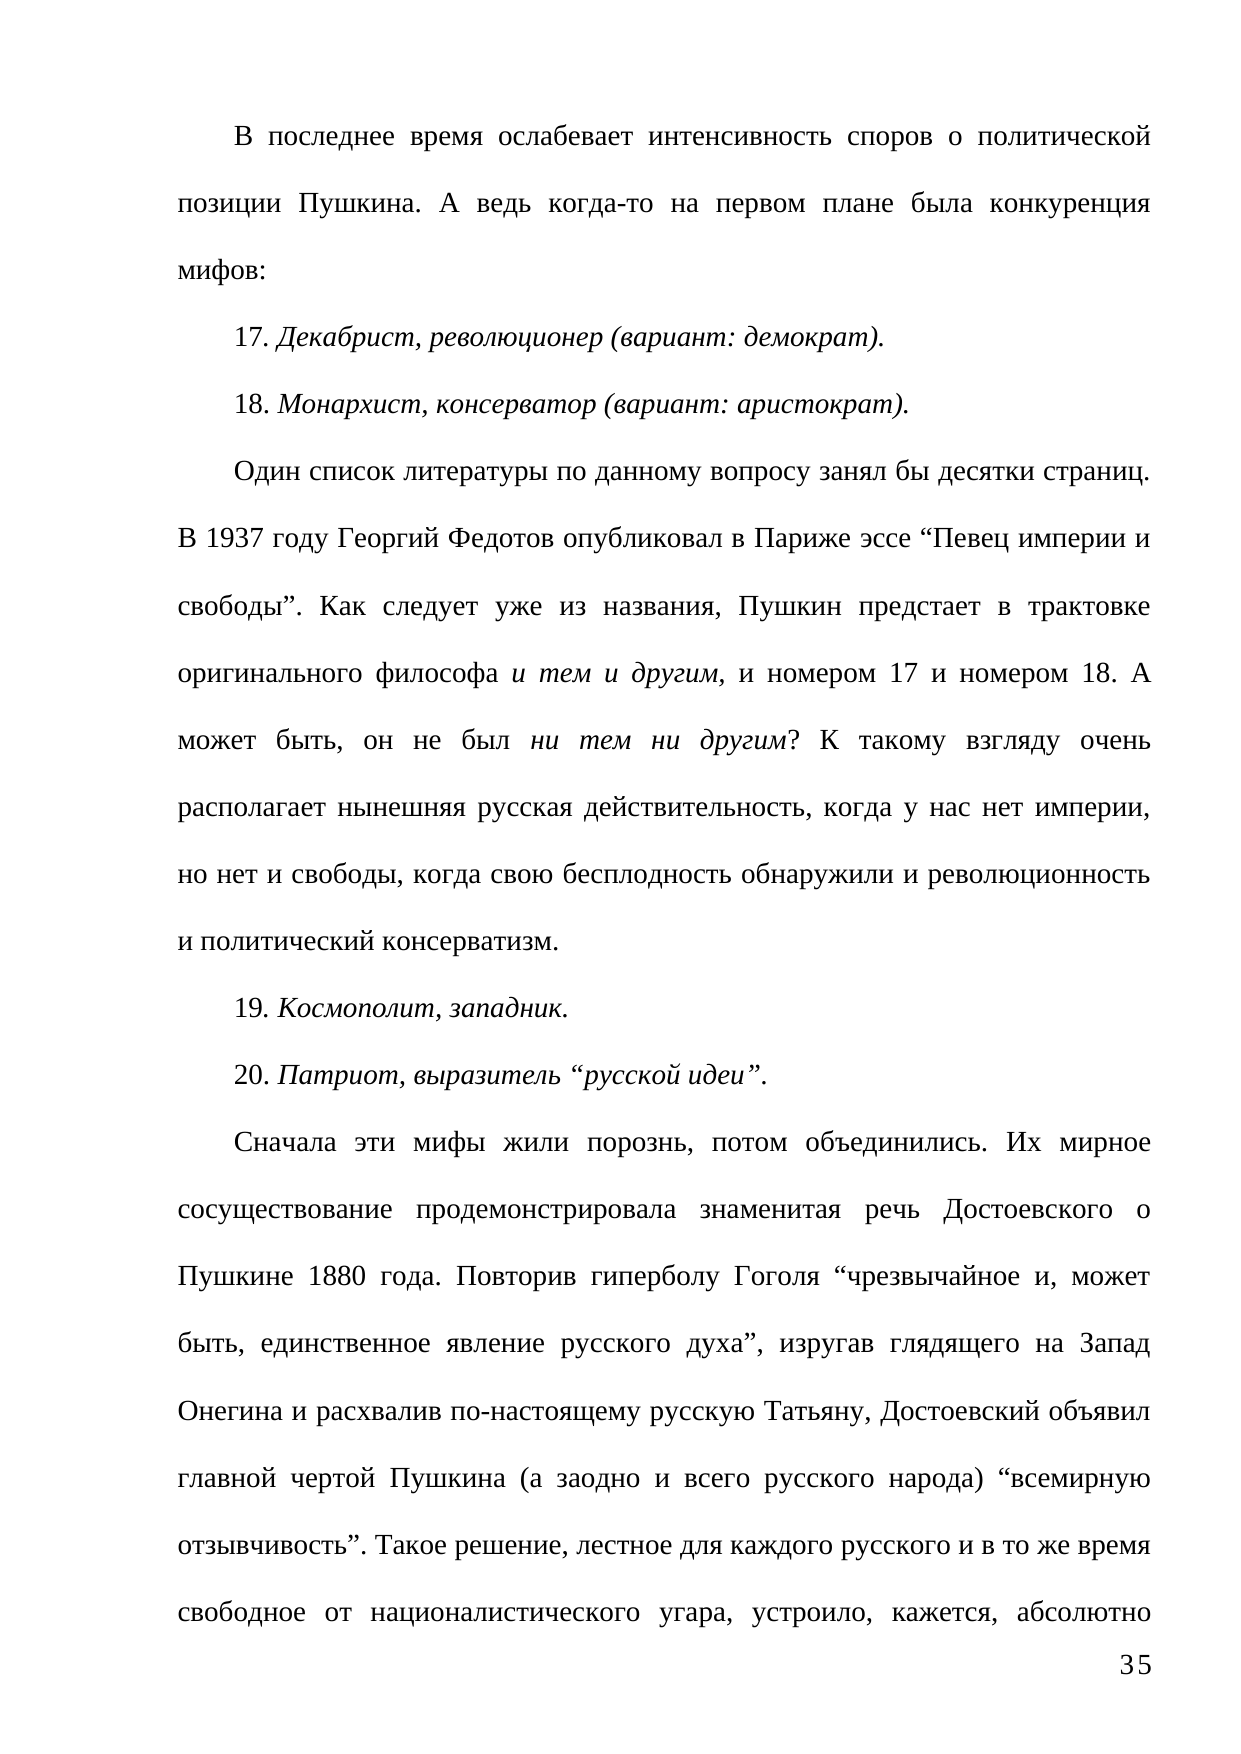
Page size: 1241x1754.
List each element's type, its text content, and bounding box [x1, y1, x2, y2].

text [177, 1124, 1152, 1627]
text 18. Монархист, консерватор (вариант: аристократ). [177, 386, 1152, 420]
text 17. Декабрист, революционер (вариант: демократ). [177, 319, 1152, 353]
text В последнее время ослабевает интенсивность споров о политической позиции Пушкина. А ведь когда-то на первом плане была конкуренция мифов: [177, 118, 1152, 286]
text 19. Космополит, западник. [177, 990, 1152, 1024]
text Один список литературы по данному вопросу занял бы десятки страниц. В 1937 году Георгий Федотов опубликовал в Париже эссе “Певец империи и свободы”. Как следует уже из названия, Пушкин предстает в трактовке оригинального философа и тем и другим, и номером 17 и номером 18. А может быть, он не был ни тем ни другим? К такому взгляду очень располагает нынешняя русская действительность, когда у нас нет империи, но нет и свободы, когда свою бесплодность обнаружили и революционность и политический консерватизм. [177, 453, 1152, 957]
text 20. Патриот, выразитель “русской идеи”. [177, 1057, 1152, 1091]
